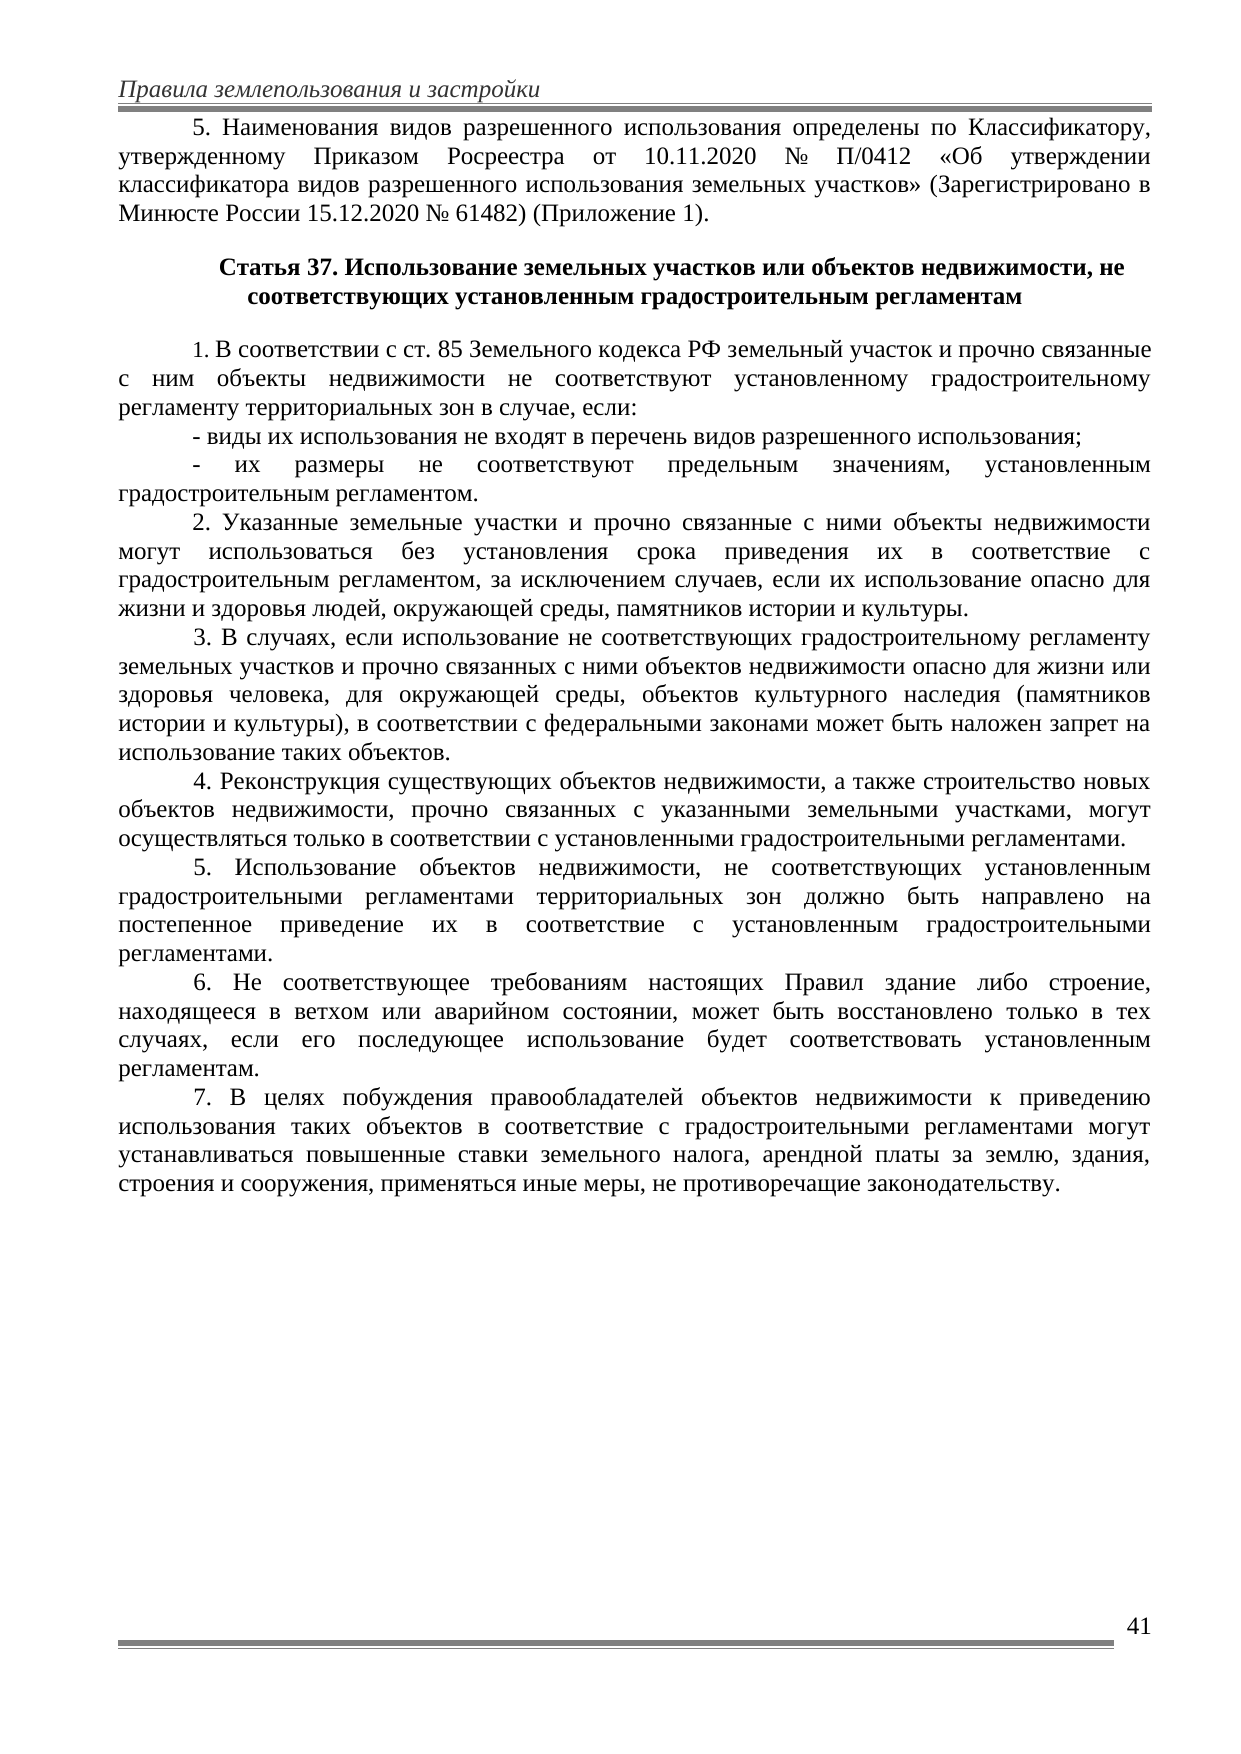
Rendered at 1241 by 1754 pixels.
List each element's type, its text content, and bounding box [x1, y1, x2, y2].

text 2. Указанные земельные участки и прочно связанные с ними объекты недвижимости могут использоваться без установления срока приведения их в соответствие с градостроительным регламентом, за исключением случаев, если их использование опасно для жизни и здоровья людей, окружающей среды, памятников истории и культуры. [118, 507, 1152, 622]
text - их размеры не соответствуют предельным значениям, установленным градостроительным регламентом. [118, 449, 1152, 507]
text 6. Не соответствующее требованиям настоящих Правил здание либо строение, находящееся в ветхом или аварийном состоянии, может быть восстановлено только в тех случаях, если его последующее использование будет соответствовать установленным регламентам. [118, 967, 1152, 1082]
text 4. Реконструкция существующих объектов недвижимости, а также строительство новых объектов недвижимости, прочно связанных с указанными земельными участками, могут осуществляться только в соответствии с установленными градостроительными регламентами. [118, 766, 1152, 852]
text 5. Использование объектов недвижимости, не соответствующих установленным градостроительными регламентами территориальных зон должно быть направлено на постепенное приведение их в соответствие с установленным градостроительными регламентами. [118, 852, 1152, 967]
text 5. Наименования видов разрешенного использования определены по Классификатору, утвержденному Приказом Росреестра от 10.11.2020 № П/0412 «Об утверждении классификатора видов разрешенного использования земельных участков» (Зарегистрировано в Минюсте России 15.12.2020 № 61482) (Приложение 1). [118, 112, 1152, 227]
text Статья 37. Использование земельных участков или объектов недвижимости, не соответствующих установленным градостроительным регламентам [118, 252, 1152, 309]
text 1. В соответствии с ст. 85 Земельного кодекса РФ земельный участок и прочно связанные с ним объекты недвижимости не соответствуют установленному градостроительному регламенту территориальных зон в случае, если: [118, 334, 1152, 421]
text 3. В случаях, если использование не соответствующих градостроительному регламенту земельных участков и прочно связанных с ними объектов недвижимости опасно для жизни или здоровья человека, для окружающей среды, объектов культурного наследия (памятников истории и культуры), в соответствии с федеральными законами может быть наложен запрет на использование таких объектов. [118, 622, 1152, 766]
text 7. В целях побуждения правообладателей объектов недвижимости к приведению использования таких объектов в соответствие с градостроительными регламентами могут устанавливаться повышенные ставки земельного налога, арендной платы за землю, здания, строения и сооружения, применяться иные меры, не противоречащие законодательству. [118, 1082, 1152, 1197]
text - виды их использования не входят в перечень видов разрешенного использования; [118, 421, 1152, 449]
